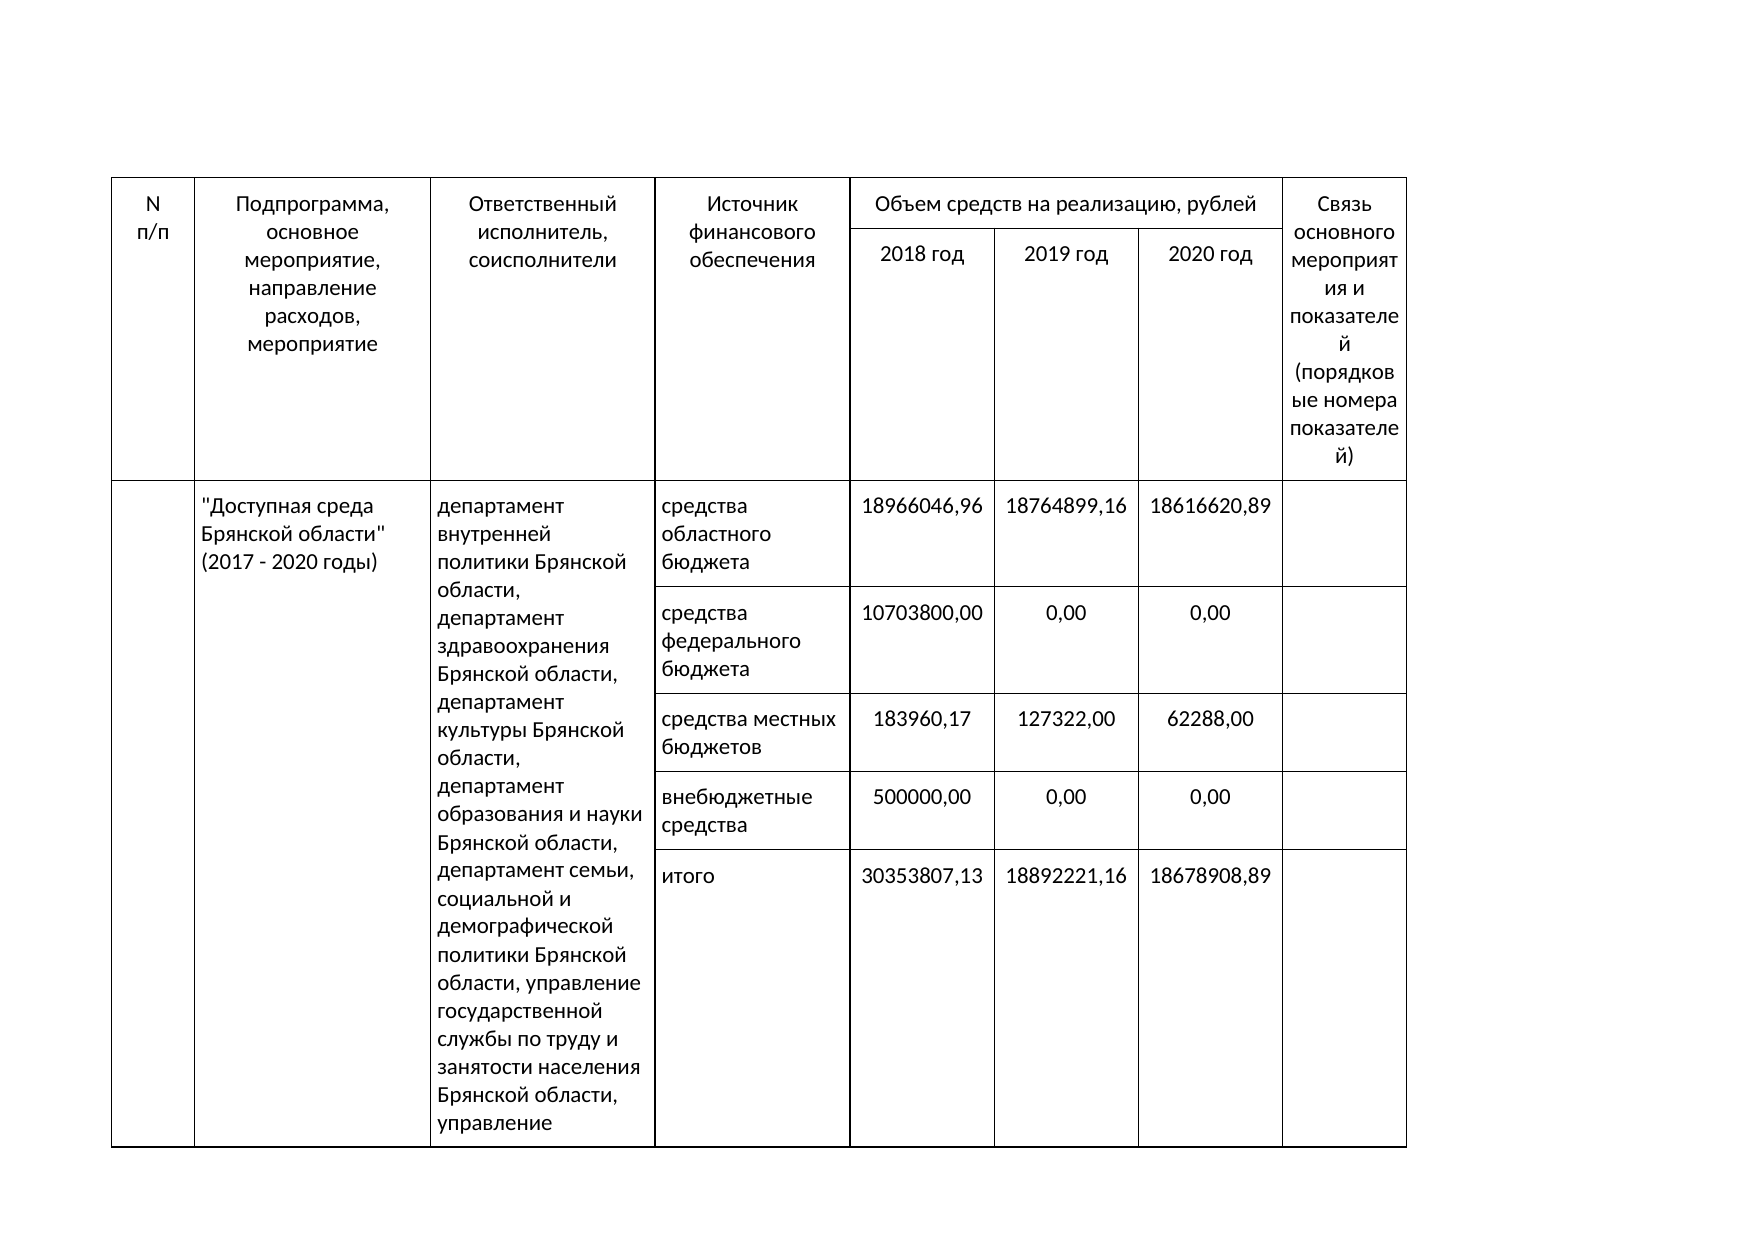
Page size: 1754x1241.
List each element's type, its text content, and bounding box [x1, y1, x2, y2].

table_cell 0,00 [995, 587, 1138, 692]
table_cell 0,00 [995, 772, 1138, 849]
table_cell 18966046,96 [851, 481, 994, 586]
table_header Ответственный исполнитель, соисполнители [431, 178, 654, 480]
table_cell 2020 год [1139, 229, 1282, 480]
table_cell [1283, 694, 1406, 771]
table_cell "Доступная среда Брянской области" (2017 - 2020 годы) [195, 481, 430, 1146]
table_cell 30353807,13 [851, 850, 994, 1146]
table_cell итого [656, 850, 849, 1146]
table_cell [1283, 850, 1406, 1146]
table_cell средства областного бюджета [656, 481, 849, 586]
table_cell 62288,00 [1139, 694, 1282, 771]
table_cell 2019 год [995, 229, 1138, 480]
table_cell 10703800,00 [851, 587, 994, 692]
table_cell 18764899,16 [995, 481, 1138, 586]
table_header Источник финансового обеспечения [656, 178, 849, 480]
table_cell 18892221,16 [995, 850, 1138, 1146]
table_cell средства местных бюджетов [656, 694, 849, 771]
table_cell 18616620,89 [1139, 481, 1282, 586]
table_cell 183960,17 [851, 694, 994, 771]
table_cell 2018 год [851, 229, 994, 480]
table_header Объем средств на реализацию, рублей [851, 178, 1282, 227]
table_cell [1283, 772, 1406, 849]
table_header Связь основного мероприятия и показателей (порядковые номера показателей) [1283, 178, 1406, 480]
table_cell 18678908,89 [1139, 850, 1282, 1146]
table_cell департамент внутренней политики Брянской области, департамент здравоохранения Брянской области, департамент культуры Брянской области, департамент образования и науки Брянской области, департамент семьи, социальной и демографической политики Брянской области, управление государственной службы по труду и занятости населения Брянской области, управление физической культуры и спорта Брянской области [431, 481, 654, 1146]
table_cell 127322,00 [995, 694, 1138, 771]
table_header Подпрограмма, основное мероприятие, направление расходов, мероприятие [195, 178, 430, 480]
table_cell внебюджетные средства [656, 772, 849, 849]
table_cell 500000,00 [851, 772, 994, 849]
table_cell [1283, 587, 1406, 692]
table_cell 0,00 [1139, 587, 1282, 692]
table_cell [112, 481, 194, 1146]
table_cell средства федерального бюджета [656, 587, 849, 692]
table_cell 0,00 [1139, 772, 1282, 849]
table_cell [1283, 481, 1406, 586]
table_header N п/п [112, 178, 194, 480]
